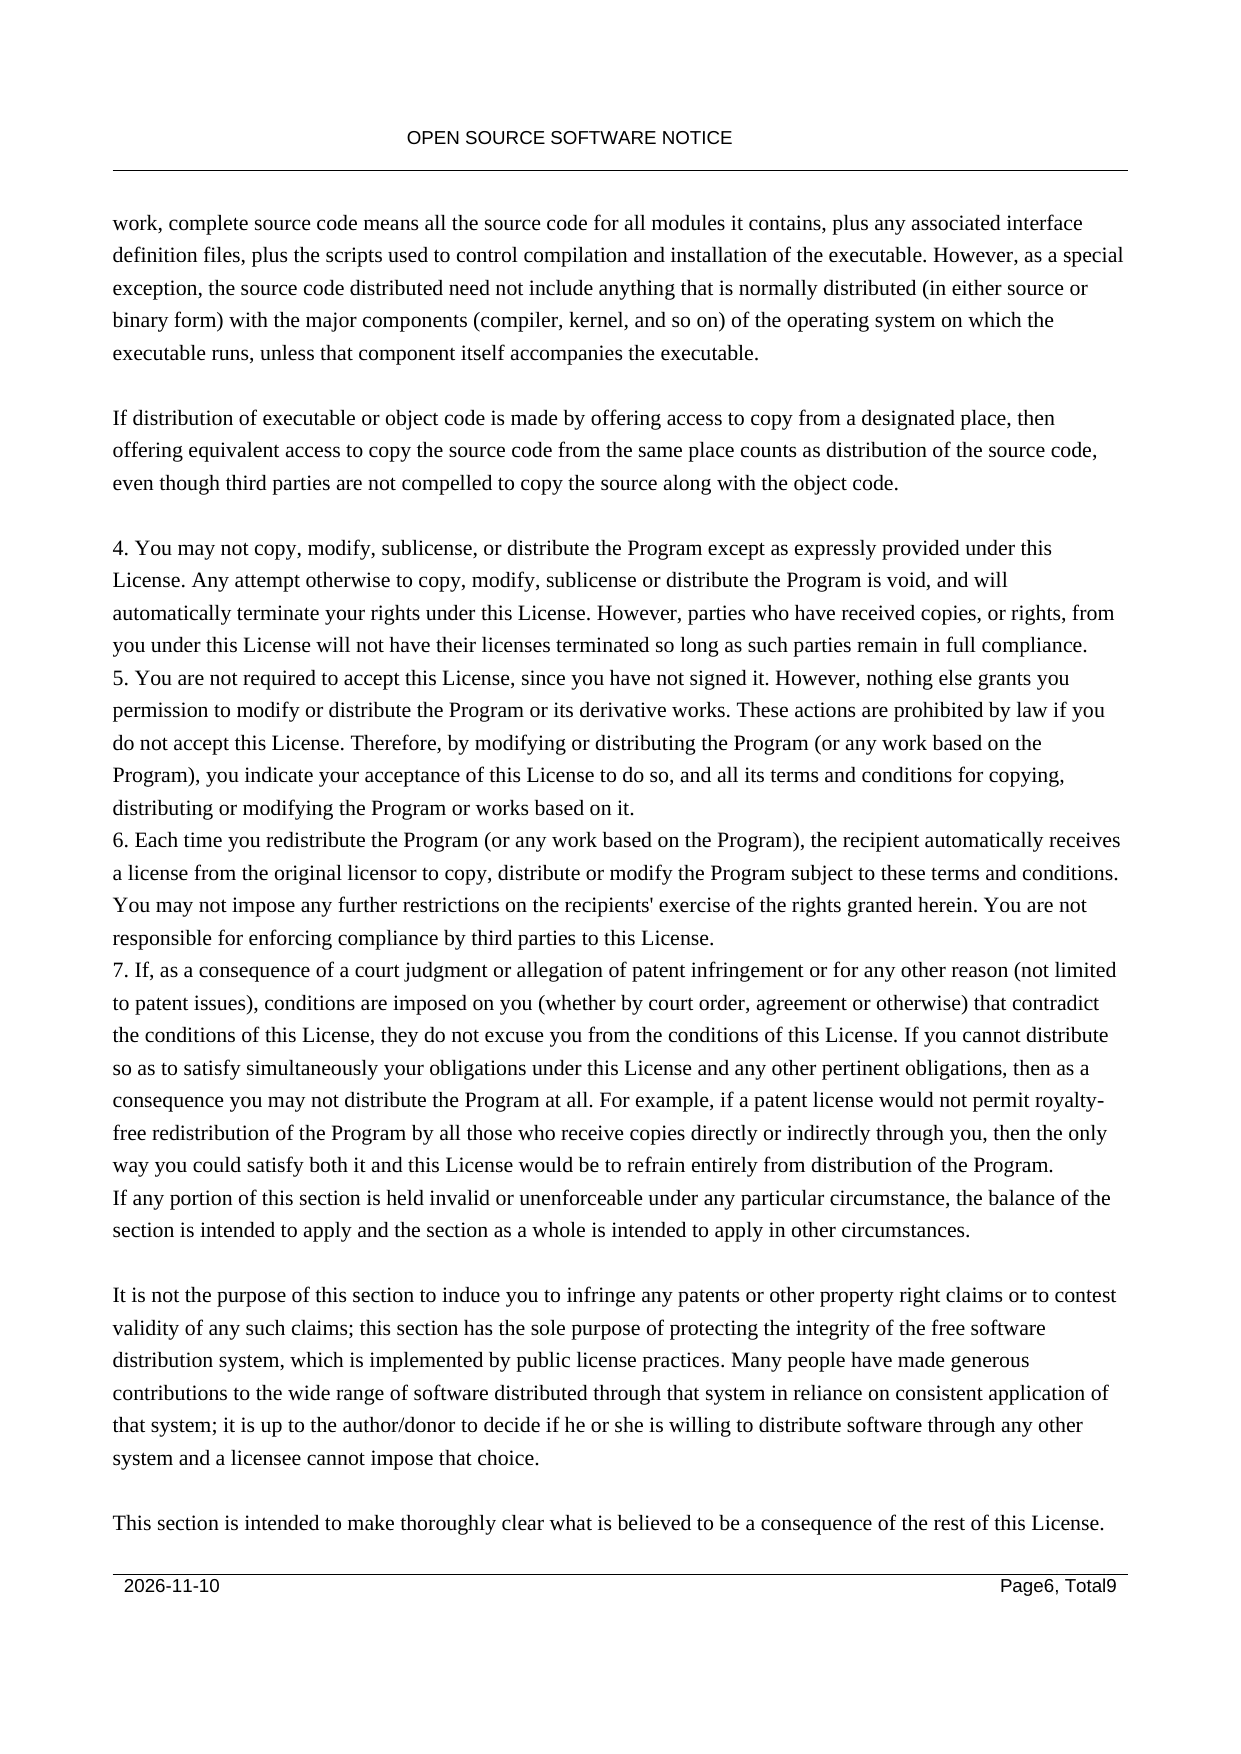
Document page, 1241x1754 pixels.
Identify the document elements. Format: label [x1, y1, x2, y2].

text [112, 206, 1128, 1539]
